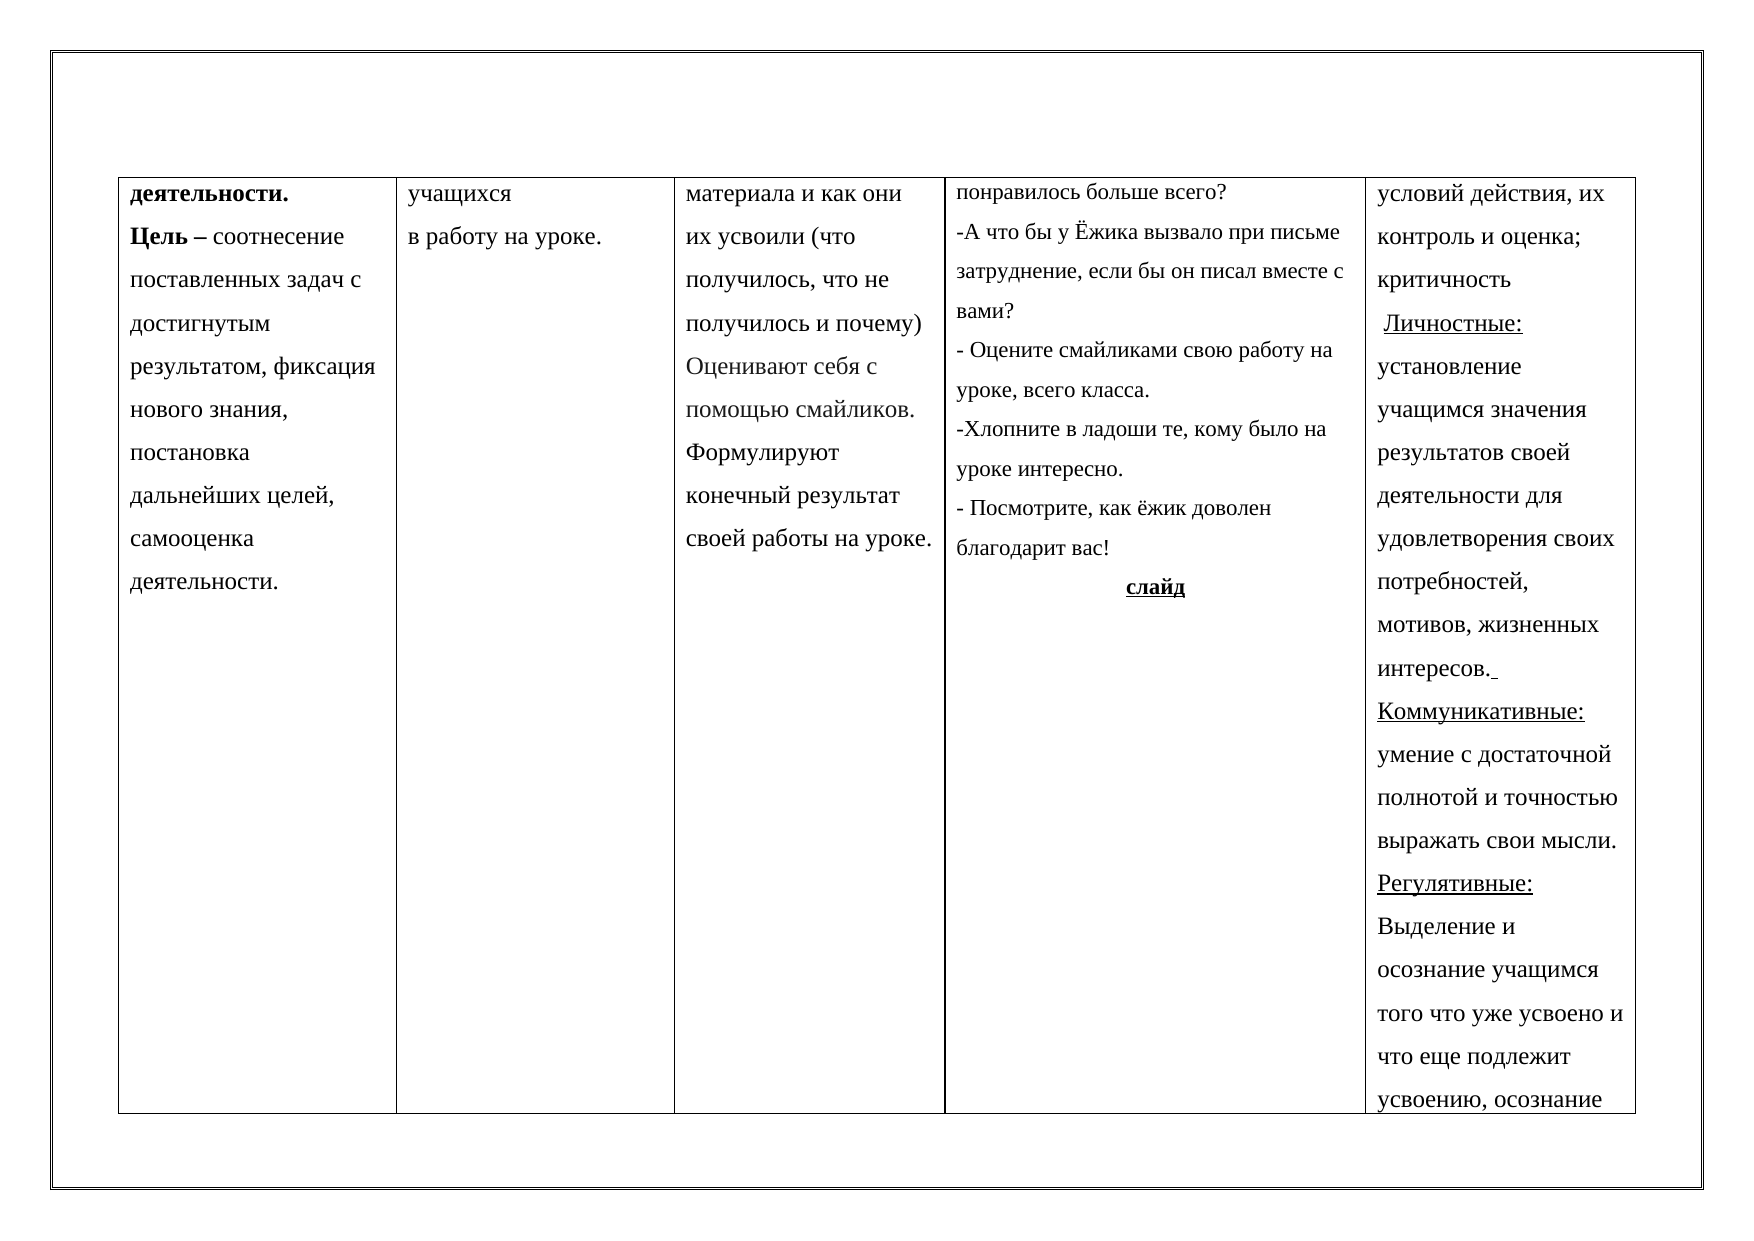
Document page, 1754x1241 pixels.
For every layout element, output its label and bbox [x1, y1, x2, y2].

table_cell [946, 178, 1365, 1113]
table_cell [675, 178, 944, 1113]
table_cell [397, 178, 674, 1113]
table_cell [119, 178, 396, 1113]
table_cell [1366, 178, 1635, 1113]
